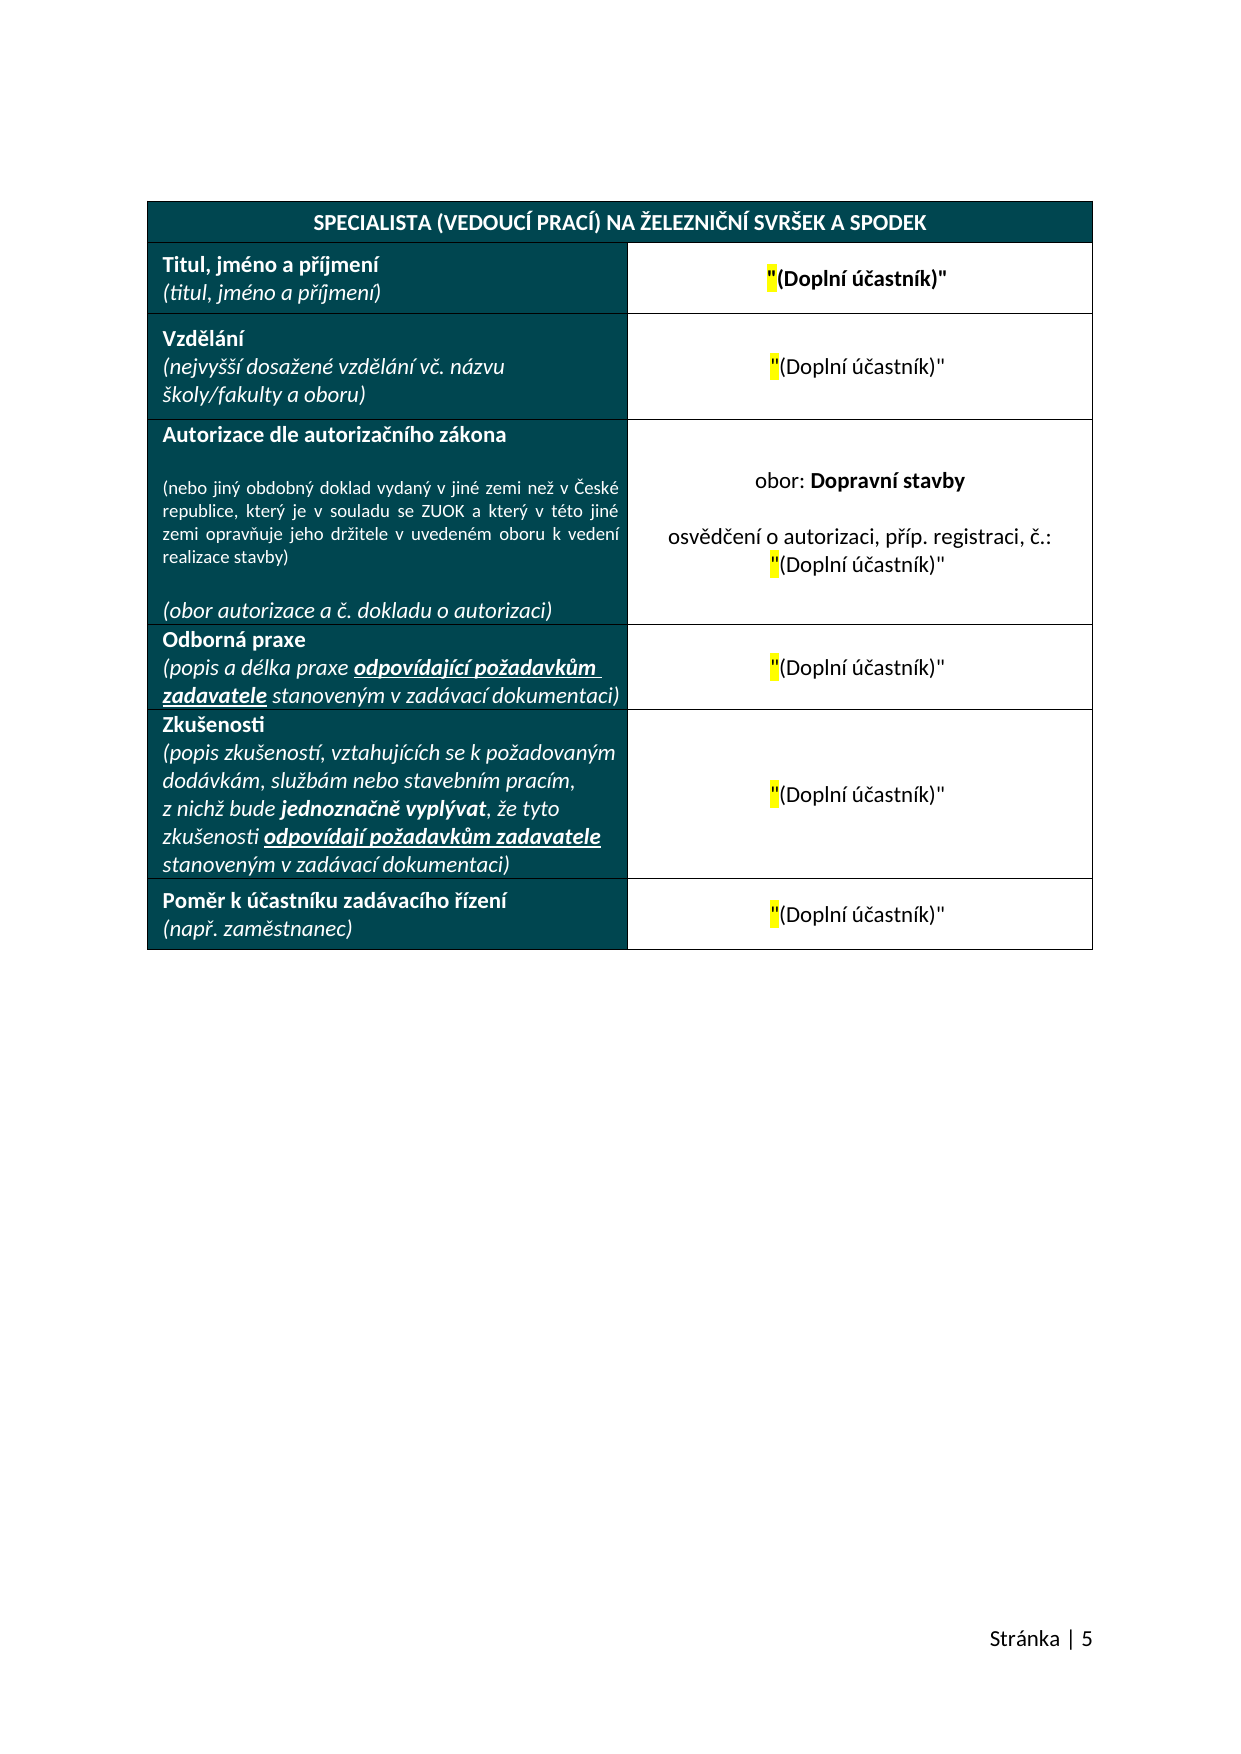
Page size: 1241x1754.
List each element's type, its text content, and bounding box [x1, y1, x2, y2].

table_cell [628, 314, 1092, 419]
table_cell Odborná praxe (popis a délka praxe odpovídající požadavkům zadavatele stanoveným v zadávací dokumentaci) [148, 625, 627, 709]
table_cell Poměr k účastníku zadávacího řízení (např. zaměstnanec) [148, 879, 627, 949]
table_header specialista (vedoucí prací) na železniční svršek a spodek [148, 202, 1092, 242]
table_cell Autorizace dle autorizačního zákona (nebo jiný obdobný doklad vydaný v jiné zemi než v České republice, který je v souladu se ZUOK a který v této jiné zemi opravňuje jeho držitele v uvedeném oboru k vedení realizace stavby) (obor autorizace a č. dokladu o autorizaci) [148, 420, 627, 624]
table_cell [628, 710, 1092, 878]
table_cell Vzdělání (nejvyšší dosažené vzdělání vč. názvu školy/fakulty a oboru) [148, 314, 627, 419]
table_cell obor: Dopravní stavby osvědčení o autorizaci, příp. registraci, č.: [628, 420, 1092, 624]
table_cell Titul, jméno a příjmení (titul, jméno a příjmení) [148, 243, 627, 313]
table_cell [628, 625, 1092, 709]
table_cell [628, 243, 1092, 313]
table_cell Zkušenosti (popis zkušeností, vztahujících se k požadovaným dodávkám, službám nebo stavebním pracím, z nichž bude jednoznačně vyplývat, že tyto zkušenosti odpovídají požadavkům zadavatele stanoveným v zadávací dokumentaci) [148, 710, 627, 878]
table_cell [628, 879, 1092, 949]
